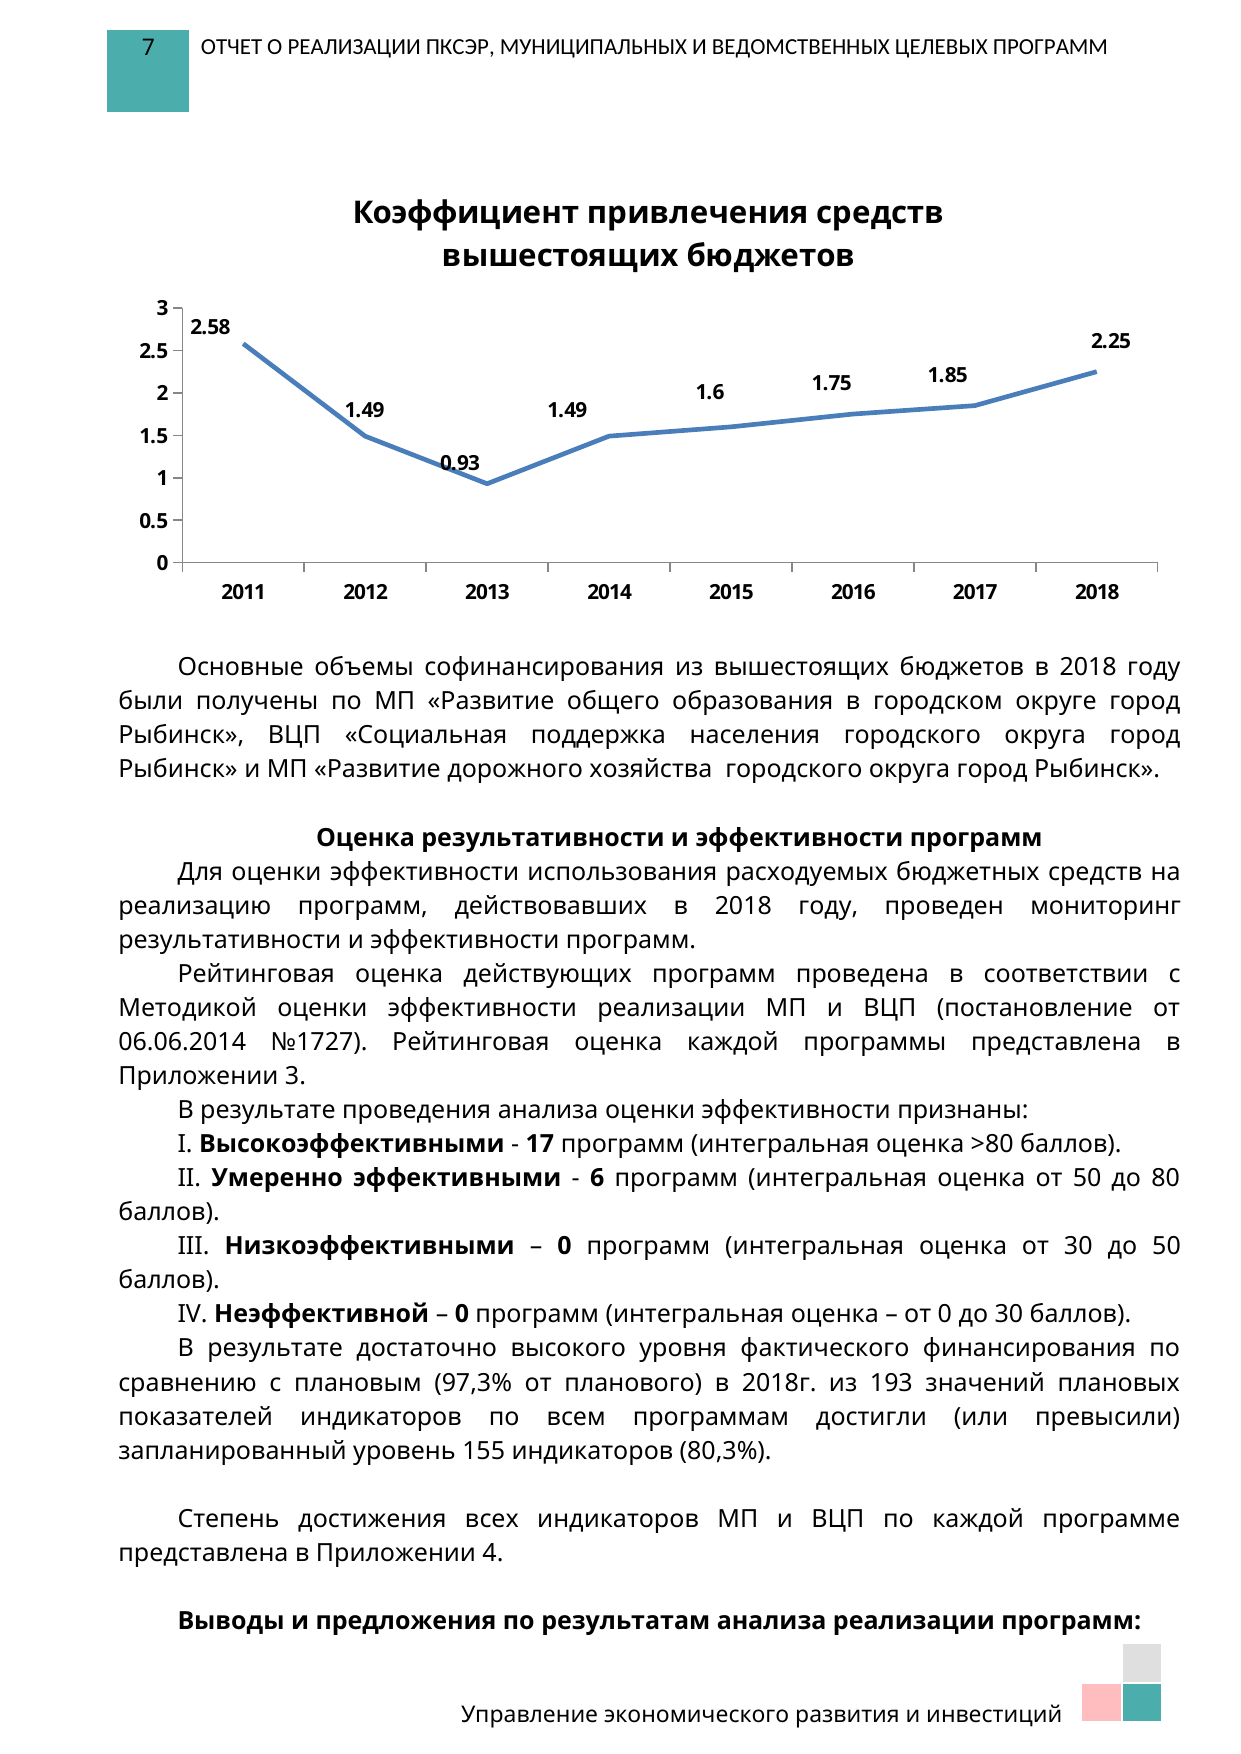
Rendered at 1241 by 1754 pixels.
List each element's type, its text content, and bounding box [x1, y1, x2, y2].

text Рейтинговая оценка действующих программ проведена в соответствии с Методикой оценки эффективности реализации МП и ВЦП (постановление от 06.06.2014 №1727). Рейтинговая оценка каждой программы представлена в Приложении 3. [118, 955, 1181, 1092]
text III. Низкоэффективными – 0 программ (интегральная оценка от 30 до 50 баллов). [118, 1228, 1181, 1296]
text Оценка результативности и эффективности программ [118, 819, 1181, 853]
text II. Умеренно эффективными - 6 программ (интегральная оценка от 50 до 80 баллов). [118, 1160, 1181, 1228]
text I. Высокоэффективными - 17 программ (интегральная оценка >80 баллов). [118, 1126, 1181, 1160]
text В результате достаточно высокого уровня фактического финансирования по сравнению с плановым (97,3% от планового) в 2018г. из 193 значений плановых показателей индикаторов по всем программам достигли (или превысили) запланированный уровень 155 индикаторов (80,3%). [118, 1330, 1181, 1466]
text Основные объемы софинансирования из вышестоящих бюджетов в 2018 году были получены по МП «Развитие общего образования в городском округе город Рыбинск», ВЦП «Социальная поддержка населения городского округа город Рыбинск» и МП «Развитие дорожного хозяйства городского округа город Рыбинск». [118, 649, 1181, 785]
text IV. Неэффективной – 0 программ (интегральная оценка – от 0 до 30 баллов). [118, 1296, 1181, 1330]
text Степень достижения всех индикаторов МП и ВЦП по каждой программе представлена в Приложении 4. [118, 1500, 1181, 1568]
text Для оценки эффективности использования расходуемых бюджетных средств на реализацию программ, действовавших в 2018 году, проведен мониторинг результативности и эффективности программ. [118, 853, 1181, 955]
text Выводы и предложения по результатам анализа реализации программ: [118, 1603, 1181, 1637]
text В результате проведения анализа оценки эффективности признаны: [118, 1092, 1181, 1126]
